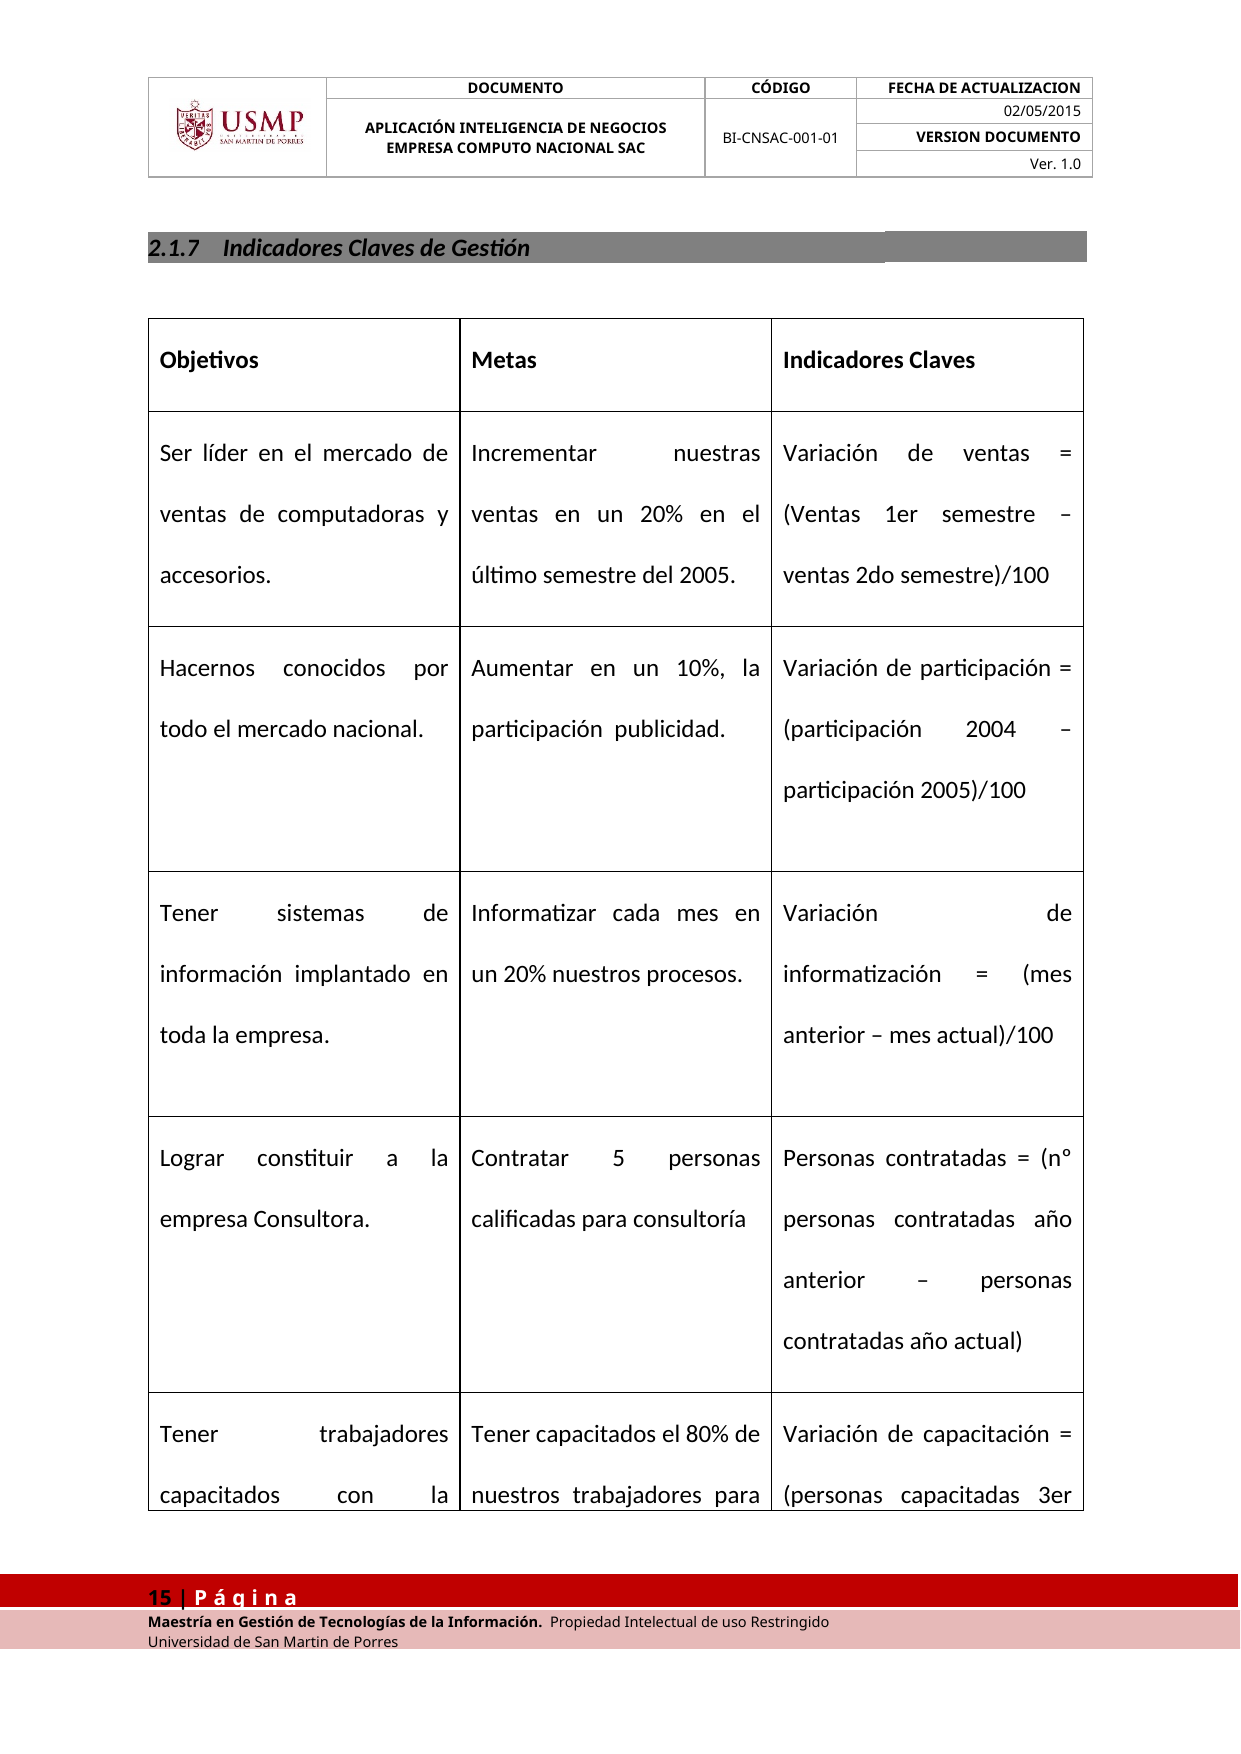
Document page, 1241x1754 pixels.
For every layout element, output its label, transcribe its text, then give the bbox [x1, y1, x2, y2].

table_cell Variación de participación = (participación 2004 – participación 2005)/100 [772, 627, 1083, 871]
table_cell Hacernos conocidos por todo el mercado nacional. [149, 627, 459, 871]
table_cell Tener sistemas de información implantado en toda la empresa. [149, 872, 459, 1116]
table_header Objetivos [149, 319, 459, 411]
table_cell Variación de ventas = (Ventas 1er semestre – ventas 2do semestre)/100 [772, 412, 1083, 626]
table_cell Ser líder en el mercado de ventas de computadoras y accesorios. [149, 412, 459, 626]
table_cell Contratar 5 personas calificadas para consultoría [461, 1117, 771, 1392]
table_header Indicadores Claves [772, 319, 1083, 411]
picture [169, 98, 312, 152]
table_cell Tener capacitados el 80% de nuestros trabajadores para el último trimestre (2015) [461, 1393, 771, 1509]
table_cell Lograr constituir a la empresa Consultora. [149, 1117, 459, 1392]
table_cell Incrementar nuestras ventas en un 20% en el último semestre del 2005. [461, 412, 771, 626]
table_cell Tener trabajadores capacitados con la tecnología actual. [149, 1393, 459, 1509]
table_cell Informatizar cada mes en un 20% nuestros procesos. [461, 872, 771, 1116]
table_cell Variación de capacitación = (personas capacitadas 3er trimestre – personas capacitadas ultimo trimestre)/100 [772, 1393, 1083, 1509]
table_cell Aumentar en un 10%, la participación publicidad. [461, 627, 771, 871]
subtitle Indicadores Claves de Gestión . [885, 231, 1092, 263]
table_cell Personas contratadas = (nº personas contratadas año anterior – personas contratadas año actual) [772, 1117, 1083, 1392]
table_cell Variación de informatización = (mes anterior – mes actual)/100 [772, 872, 1083, 1116]
table_header Metas [461, 319, 771, 411]
